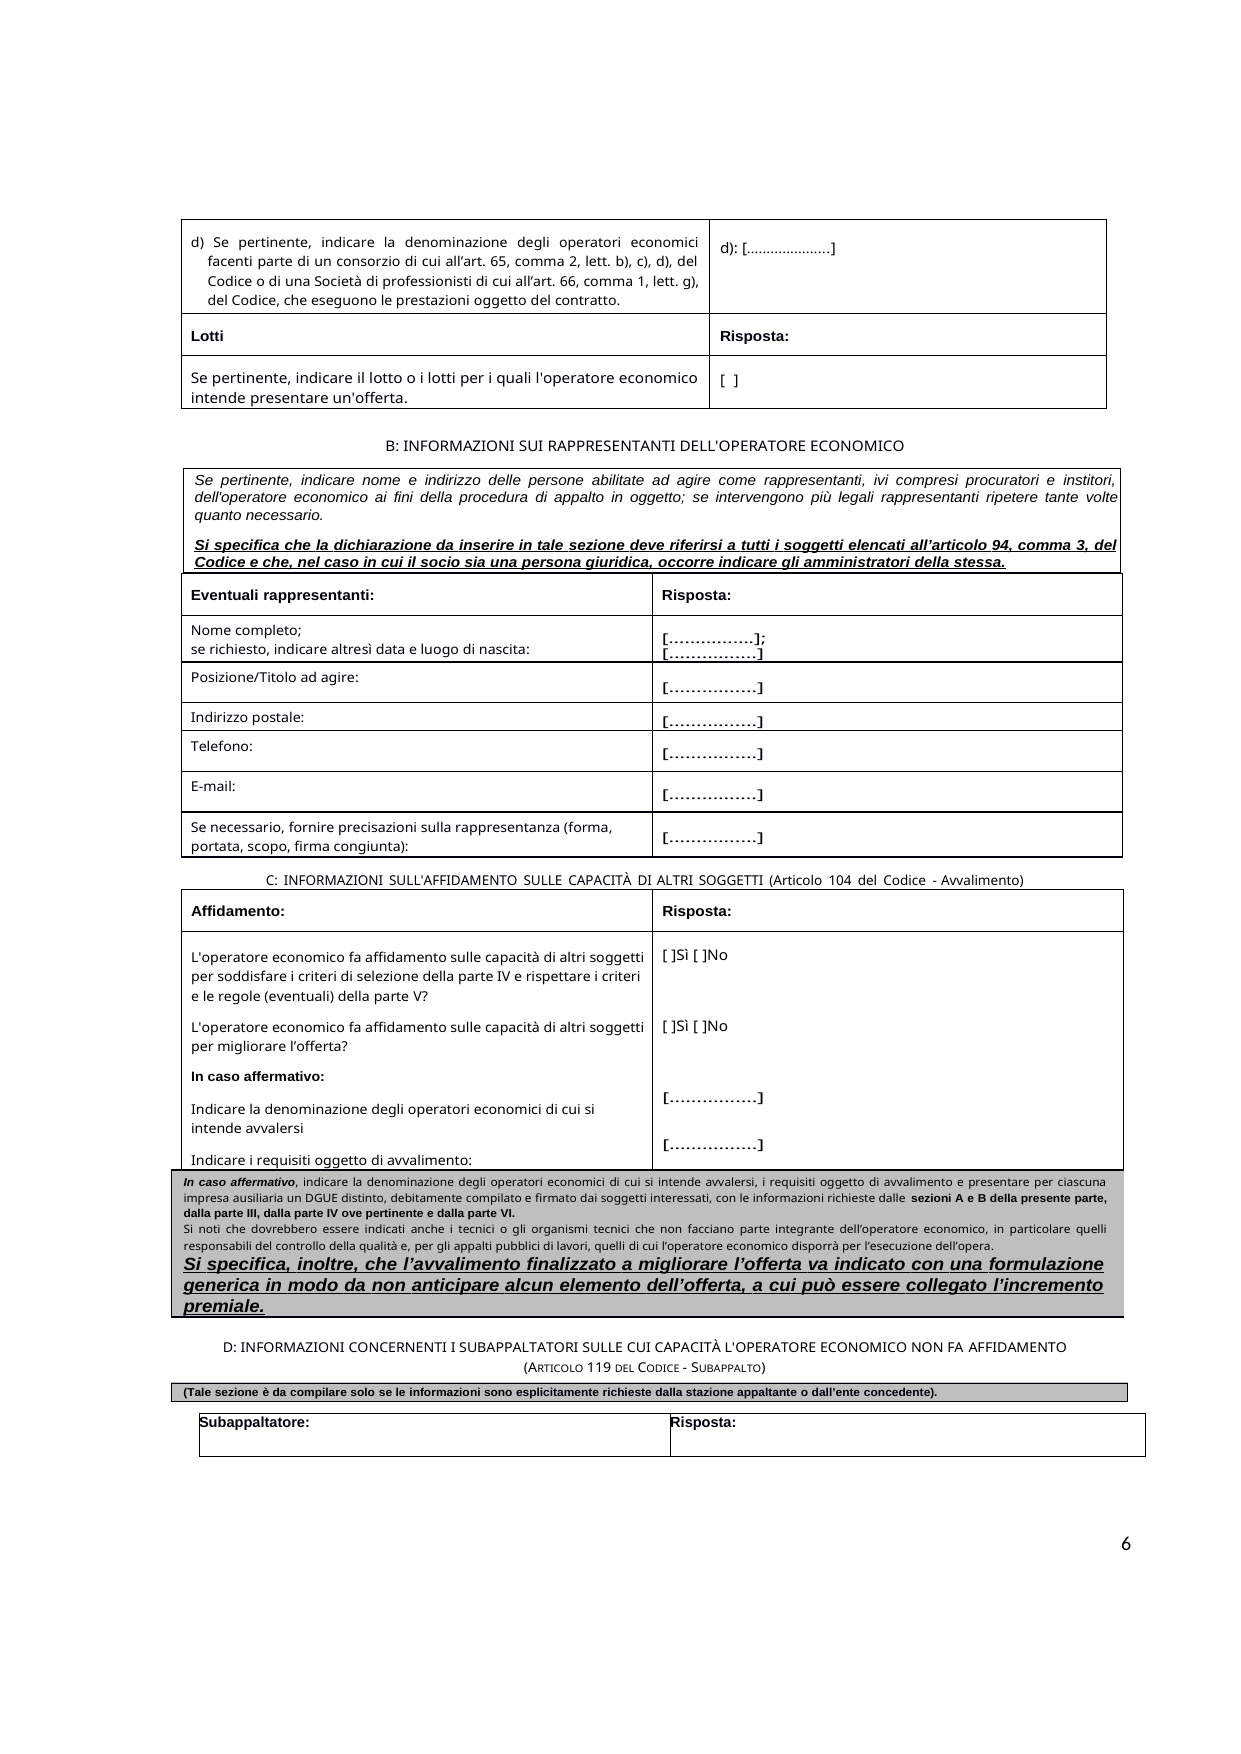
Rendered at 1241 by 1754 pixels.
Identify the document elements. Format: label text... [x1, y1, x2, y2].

table_header Eventuali rappresentanti: [182, 574, 652, 615]
table_cell […………….] [653, 772, 1122, 811]
table_cell [………….…] [653, 731, 1122, 771]
table_header Risposta: [653, 574, 1122, 615]
text D: INFORMAZIONI CONCERNENTI I SUBAPPALTATORI SULLE CUI CAPACITÀ L'OPERATORE ECONOMICO NON FA AFFIDAMENTO (ARTICOLO 119 DEL CODICE - SUBAPPALTO) [207, 1338, 1082, 1376]
table_header d) Se pertinente, indicare la denominazione degli operatori economici facenti parte di un consorzio di cui all’art. 65, comma 2, lett. b), c), d), del Codice o di una Società di professionisti di cui all’art. 66, comma 1, lett. g), del Codice, che eseguono le prestazioni oggetto del contratto. [182, 220, 709, 313]
table_header Risposta: [653, 890, 1123, 931]
table_header Affidamento: [182, 890, 652, 931]
table_cell [………….…] [653, 703, 1122, 730]
table_cell Se necessario, fornire precisazioni sulla rappresentanza (forma, portata, scopo, firma congiunta): [182, 813, 652, 856]
table_cell E-mail: [182, 772, 652, 811]
table_cell Telefono: [182, 731, 652, 771]
table_cell Lotti [182, 314, 709, 355]
table_cell [ ] [710, 356, 1106, 408]
subtitle B: INFORMAZIONI SUI RAPPRESENTANTI DELL'OPERATORE ECONOMICO [207, 435, 1083, 455]
table_cell Posizione/Titolo ad agire: [182, 663, 652, 702]
table_cell [………….…] [653, 663, 1122, 702]
table_header [172, 889, 181, 931]
table_header d): [ ] [710, 220, 1106, 313]
text C: INFORMAZIONI SULL'AFFIDAMENTO SULLE CAPACITÀ DI ALTRI SOGGETTI (Articolo 104 del Codice - Avvalimento) [207, 871, 1082, 889]
table_cell [172, 931, 181, 1169]
table_cell Se pertinente, indicare il lotto o i lotti per i quali l'operatore economico intende presentare un'offerta. [182, 356, 709, 408]
table_cell [………….…] [653, 813, 1122, 856]
table_cell [ ]Sì [ ]No [ ]Sì [ ]No [………….…] [………….…] [653, 932, 1123, 1169]
table_cell Risposta: [710, 314, 1106, 355]
table_cell Nome completo; se richiesto, indicare altresì data e luogo di nascita: [182, 616, 652, 661]
table_cell In caso affermativo, indicare la denominazione degli operatori economici di cui si intende avvalersi, i requisiti oggetto di avvalimento e presentare per ciascuna impresa ausiliaria un DGUE distinto, debitamente compilato e firmato dai soggetti interessati, con le informazioni richieste dalle sezioni A e B della presente parte, dalla parte III, dalla parte IV ove pertinente e dalla parte VI. Si noti che dovrebbero essere indicati anche i tecnici o gli organismi tecnici che non facciano parte integrante dell’operatore economico, in particolare quelli responsabili del controllo della qualità e, per gli appalti pubblici di lavori, quelli di cui l’operatore economico disporrà per l’esecuzione dell’opera. Si specifica, inoltre, che l’avvalimento finalizzato a migliorare l’offerta va indicato con una formulazione generica in modo da non anticipare alcun elemento dell’offerta, a cui può essere collegato l’incremento premiale. [172, 1171, 1124, 1316]
table_cell Indirizzo postale: [182, 703, 652, 730]
table_cell L'operatore economico fa affidamento sulle capacità di altri soggetti per soddisfare i criteri di selezione della parte IV e rispettare i criteri e le regole (eventuali) della parte V? L'operatore economico fa affidamento sulle capacità di altri soggetti per migliorare l’offerta? In caso affermativo: Indicare la denominazione degli operatori economici di cui si intende avvalersi Indicare i requisiti oggetto di avvalimento: [182, 932, 652, 1169]
table_cell […………….]; […………….] [653, 616, 1122, 661]
